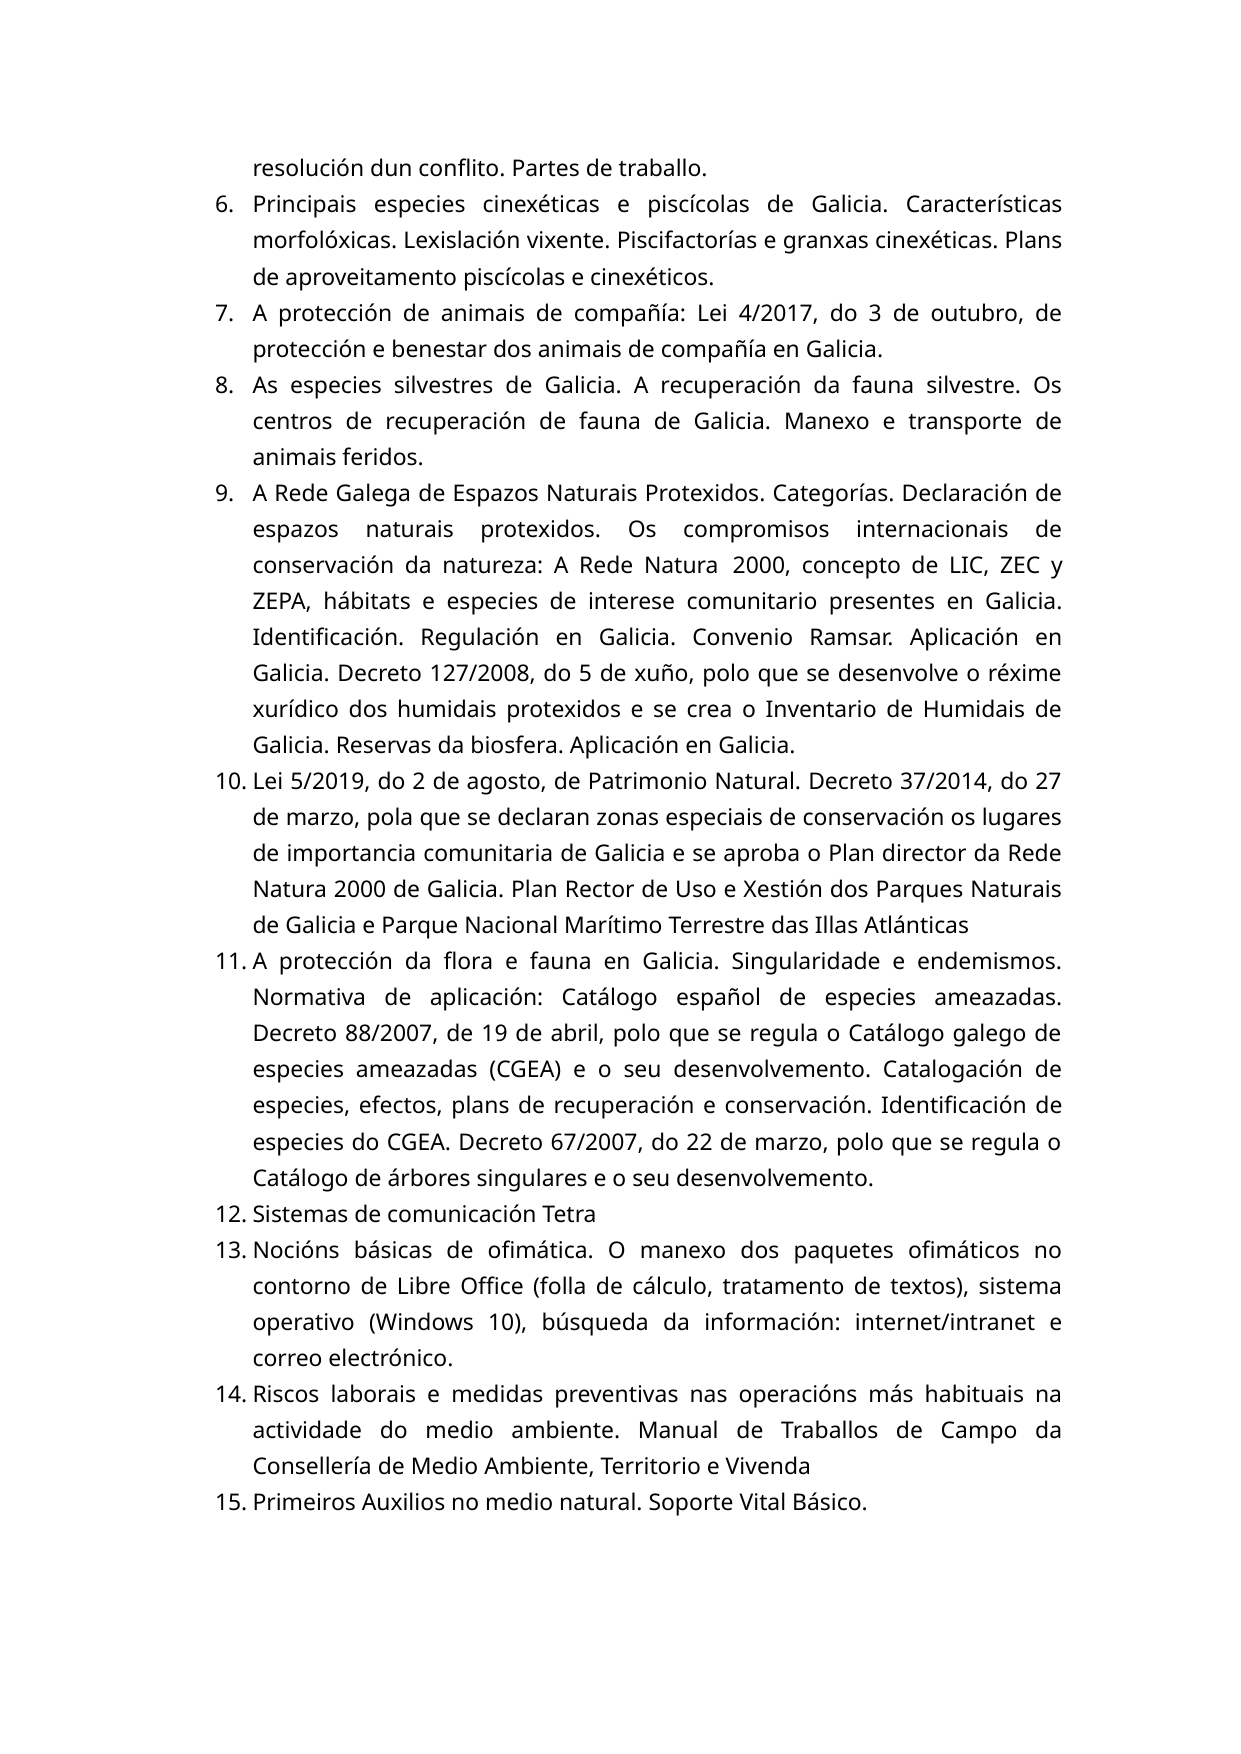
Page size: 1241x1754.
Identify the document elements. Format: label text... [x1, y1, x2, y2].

list Riscos laborais e medidas preventivas nas operacións más habituais na actividade do medio ambiente. Manual de Traballos de Campo da Consellería de Medio Ambiente, Territorio e Vivenda [215, 1373, 1063, 1481]
list A protección de animais de compañía: Lei 4/2017, do 3 de outubro, de protección e benestar dos animais de compañía en Galicia. [215, 292, 1063, 364]
list Principais especies cinexéticas e piscícolas de Galicia. Características morfolóxicas. Lexislación vixente. Piscifactorías e granxas cinexéticas. Plans de aproveitamento piscícolas e cinexéticos. [215, 184, 1063, 292]
list A Rede Galega de Espazos Naturais Protexidos. Categorías. Declaración de espazos naturais protexidos. Os compromisos internacionais de conservación da natureza: A Rede Natura 2000, concepto de LIC, ZEC y ZEPA, hábitats e especies de interese comunitario presentes en Galicia. Identificación. Regulación en Galicia. Convenio Ramsar. Aplicación en Galicia. Decreto 127/2008, do 5 de xuño, polo que se desenvolve o réxime xurídico dos humidais protexidos e se crea o Inventario de Humidais de Galicia. Reservas da biosfera. Aplicación en Galicia. [215, 472, 1063, 760]
list Primeiros Auxilios no medio natural. Soporte Vital Básico. [215, 1481, 1063, 1517]
list As especies silvestres de Galicia. A recuperación da fauna silvestre. Os centros de recuperación de fauna de Galicia. Manexo e transporte de animais feridos. [215, 364, 1063, 472]
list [215, 148, 1063, 184]
list A protección da flora e fauna en Galicia. Singularidade e endemismos. Normativa de aplicación: Catálogo español de especies ameazadas. Decreto 88/2007, de 19 de abril, polo que se regula o Catálogo galego de especies ameazadas (CGEA) e o seu desenvolvemento. Catalogación de especies, efectos, plans de recuperación e conservación. Identificación de especies do CGEA. Decreto 67/2007, do 22 de marzo, polo que se regula o Catálogo de árbores singulares e o seu desenvolvemento. [215, 941, 1063, 1193]
list Nocións básicas de ofimática. O manexo dos paquetes ofimáticos no contorno de Libre Office (folla de cálculo, tratamento de textos), sistema operativo (Windows 10), búsqueda da información: internet/intranet e correo electrónico. [215, 1229, 1063, 1373]
list Sistemas de comunicación Tetra [215, 1193, 1063, 1229]
list Lei 5/2019, do 2 de agosto, de Patrimonio Natural. Decreto 37/2014, do 27 de marzo, pola que se declaran zonas especiais de conservación os lugares de importancia comunitaria de Galicia e se aproba o Plan director da Rede Natura 2000 de Galicia. Plan Rector de Uso e Xestión dos Parques Naturais de Galicia e Parque Nacional Marítimo Terrestre das Illas Atlánticas [215, 760, 1063, 941]
